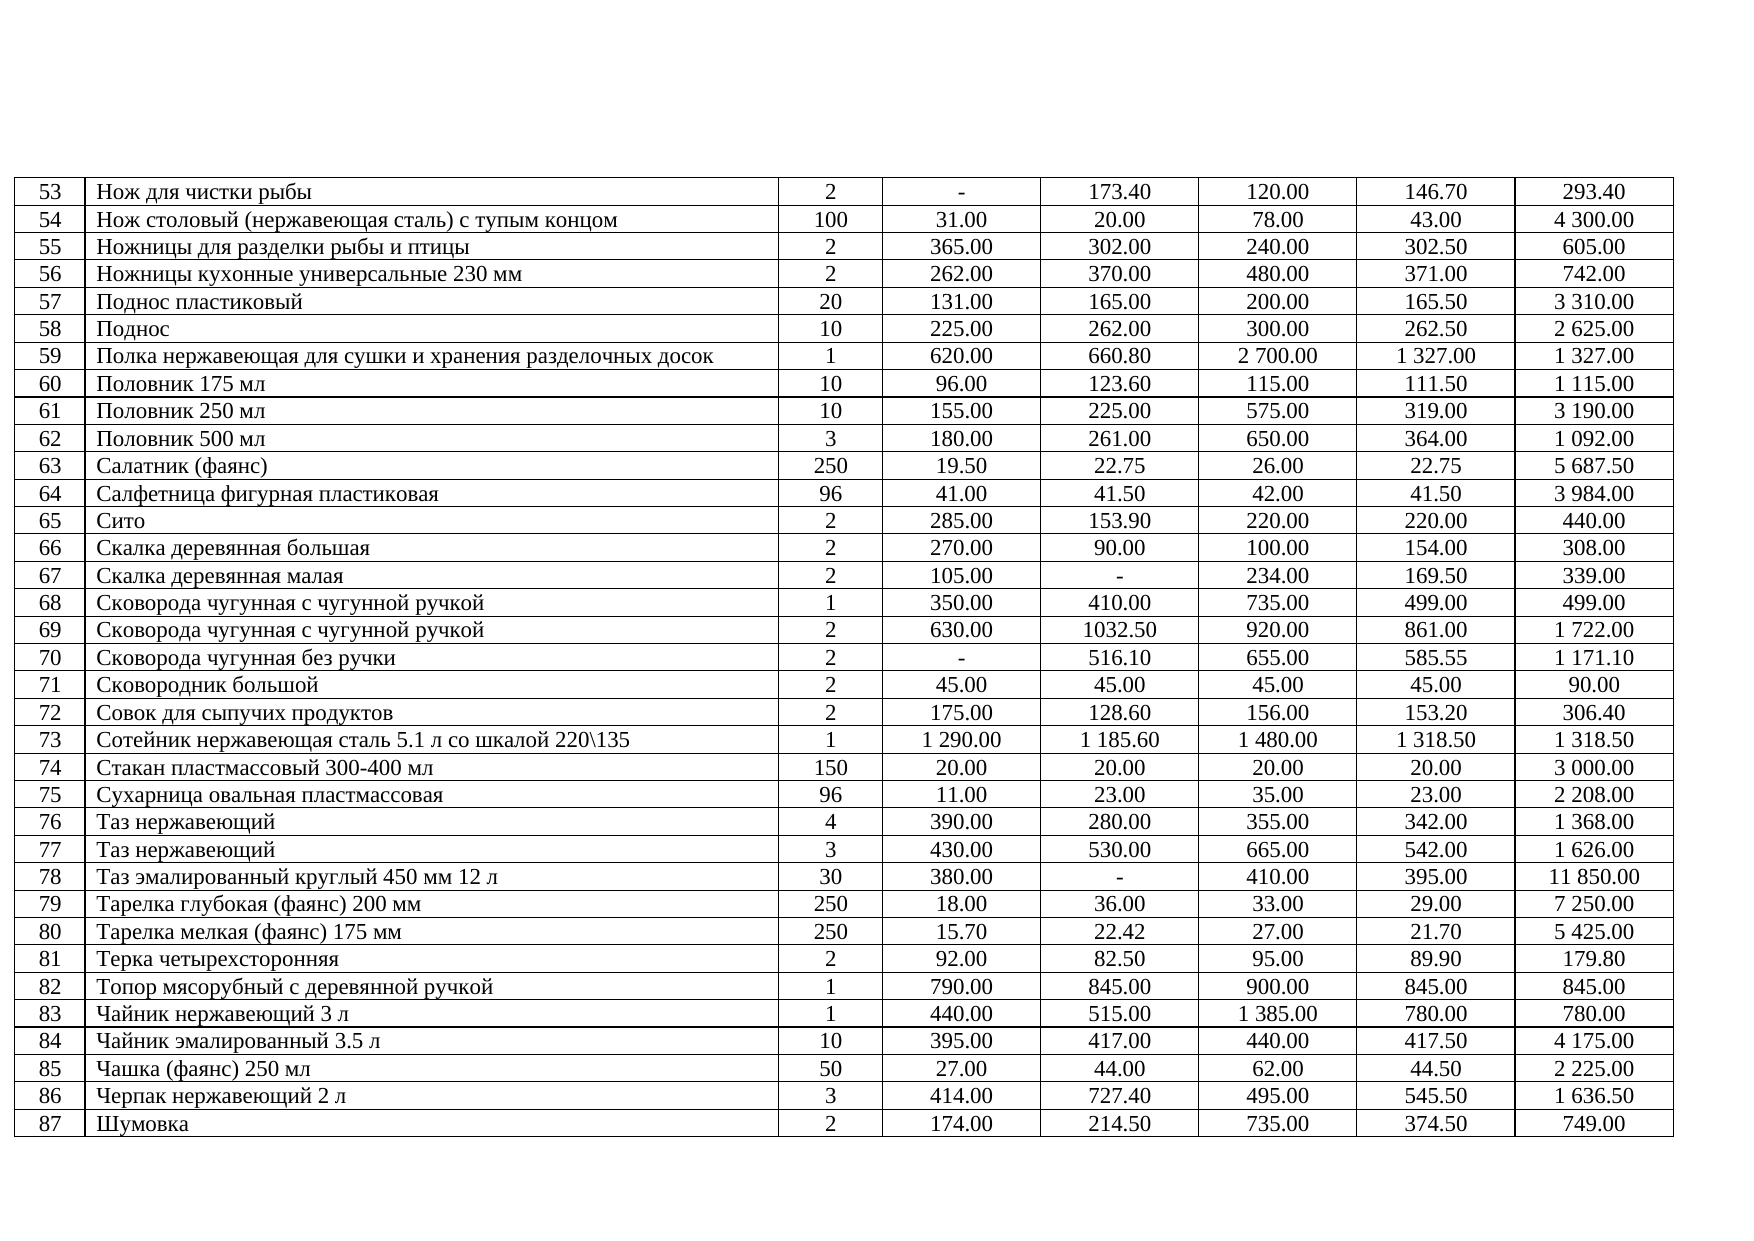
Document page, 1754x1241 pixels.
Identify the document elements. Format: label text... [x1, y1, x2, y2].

table_cell 308.00 [1516, 534, 1673, 561]
table_cell 575.00 [1199, 398, 1356, 424]
table_cell 95.00 [1199, 945, 1356, 972]
table_cell 414.00 [883, 1082, 1040, 1109]
table_cell 220.00 [1199, 507, 1356, 533]
table_cell 665.00 [1199, 836, 1356, 862]
table_cell 78.00 [1199, 206, 1356, 232]
table_cell 300.00 [1199, 315, 1356, 342]
table_cell 4 [779, 808, 882, 835]
table_cell 440.00 [883, 1000, 1040, 1026]
table_cell Половник 175 мл [86, 370, 778, 396]
table_cell 790.00 [883, 973, 1040, 999]
table_cell 2 [779, 617, 882, 643]
table_cell 18.00 [883, 891, 1040, 917]
table_cell Сковорода чугунная без ручки [86, 644, 778, 670]
table_cell 60 [15, 370, 84, 396]
table_cell 250 [779, 918, 882, 944]
table_cell 2 [779, 671, 882, 698]
table_cell 84 [15, 1028, 84, 1054]
table_cell 80 [15, 918, 84, 944]
table_cell 41.50 [1041, 480, 1198, 506]
table_cell Сковорода чугунная с чугунной ручкой [86, 617, 778, 643]
table_cell 45.00 [1041, 671, 1198, 698]
table_cell 165.50 [1357, 288, 1514, 314]
table_cell 542.00 [1357, 836, 1514, 862]
table_cell 364.00 [1357, 425, 1514, 451]
table_cell 67 [15, 562, 84, 588]
table_cell 440.00 [1199, 1028, 1356, 1054]
table_cell Тарелка мелкая (фаянс) 175 мм [86, 918, 778, 944]
table_cell 11.00 [883, 781, 1040, 807]
table_cell 2 [779, 644, 882, 670]
table_cell 44.00 [1041, 1055, 1198, 1081]
table_cell 365.00 [883, 233, 1040, 259]
table_cell 68 [15, 589, 84, 616]
table_cell 5 687.50 [1516, 452, 1673, 478]
table_cell 234.00 [1199, 562, 1356, 588]
table_cell 530.00 [1041, 836, 1198, 862]
table_cell 146.70 [1357, 178, 1514, 204]
table_cell 41.00 [883, 480, 1040, 506]
table_cell 44.50 [1357, 1055, 1514, 1081]
table_cell 395.00 [883, 1028, 1040, 1054]
table_cell 220.00 [1357, 507, 1514, 533]
table_cell 499.00 [1516, 589, 1673, 616]
table_cell 45.00 [883, 671, 1040, 698]
table_cell 42.00 [1199, 480, 1356, 506]
table_cell 41.50 [1357, 480, 1514, 506]
table_cell 45.00 [1357, 671, 1514, 698]
table_cell Сотейник нержавеющая сталь 5.1 л со шкалой 220\135 [86, 726, 778, 752]
table_cell 620.00 [883, 343, 1040, 369]
table_cell - [1041, 562, 1198, 588]
table_cell 861.00 [1357, 617, 1514, 643]
table_cell 499.00 [1357, 589, 1514, 616]
table_cell 20.00 [1041, 206, 1198, 232]
table_cell 214.50 [1041, 1110, 1198, 1136]
table_cell 74 [15, 754, 84, 780]
table_cell Чайник эмалированный 3.5 л [86, 1028, 778, 1054]
table_cell Нож для чистки рыбы [86, 178, 778, 204]
table_cell 440.00 [1516, 507, 1673, 533]
table_cell 1 185.60 [1041, 726, 1198, 752]
table_cell - [883, 644, 1040, 670]
table_cell 3 [779, 836, 882, 862]
table_cell 120.00 [1199, 178, 1356, 204]
table_cell 100 [779, 206, 882, 232]
table_cell 82.50 [1041, 945, 1198, 972]
table_cell 515.00 [1041, 1000, 1198, 1026]
table_cell 29.00 [1357, 891, 1514, 917]
table_cell 430.00 [883, 836, 1040, 862]
table_cell 2 625.00 [1516, 315, 1673, 342]
table_cell 64 [15, 480, 84, 506]
table_cell 2 [779, 507, 882, 533]
table_cell 90.00 [1041, 534, 1198, 561]
table_cell Сито [86, 507, 778, 533]
table_cell 250 [779, 891, 882, 917]
table_cell 180.00 [883, 425, 1040, 451]
table_cell 81 [15, 945, 84, 972]
table_cell 89.90 [1357, 945, 1514, 972]
table_cell 845.00 [1357, 973, 1514, 999]
table_cell 111.50 [1357, 370, 1514, 396]
table_cell 87 [15, 1110, 84, 1136]
table_cell 65 [15, 507, 84, 533]
table_cell 82 [15, 973, 84, 999]
table_cell 2 [779, 562, 882, 588]
table_cell 10 [779, 398, 882, 424]
table_cell 131.00 [883, 288, 1040, 314]
table_cell 45.00 [1199, 671, 1356, 698]
table_cell 735.00 [1199, 1110, 1356, 1136]
table_cell 390.00 [883, 808, 1040, 835]
table_cell Ножницы для разделки рыбы и птицы [86, 233, 778, 259]
table_cell 1 171.10 [1516, 644, 1673, 670]
table_cell 1 [779, 343, 882, 369]
table_cell 79 [15, 891, 84, 917]
table_cell 545.50 [1357, 1082, 1514, 1109]
table_cell 35.00 [1199, 781, 1356, 807]
table_cell 240.00 [1199, 233, 1356, 259]
table_cell 2 [779, 1110, 882, 1136]
table_cell 1 [779, 1000, 882, 1026]
table_cell - [883, 178, 1040, 204]
table_cell 2 700.00 [1199, 343, 1356, 369]
table_cell Таз нержавеющий [86, 808, 778, 835]
table_cell 3 [779, 1082, 882, 1109]
table_cell 355.00 [1199, 808, 1356, 835]
table_cell Топор мясорубный с деревянной ручкой [86, 973, 778, 999]
table_cell 350.00 [883, 589, 1040, 616]
table_cell 655.00 [1199, 644, 1356, 670]
table_cell Поднос пластиковый [86, 288, 778, 314]
table_cell Чашка (фаянс) 250 мл [86, 1055, 778, 1081]
table_cell 261.00 [1041, 425, 1198, 451]
table_cell 20.00 [1357, 754, 1514, 780]
table_cell 280.00 [1041, 808, 1198, 835]
table_cell 174.00 [883, 1110, 1040, 1136]
table_cell 105.00 [883, 562, 1040, 588]
table_cell 43.00 [1357, 206, 1514, 232]
table_cell 100.00 [1199, 534, 1356, 561]
table_cell 3 190.00 [1516, 398, 1673, 424]
table_cell 250 [779, 452, 882, 478]
table_cell 7 250.00 [1516, 891, 1673, 917]
table_cell 742.00 [1516, 260, 1673, 287]
table_cell 900.00 [1199, 973, 1356, 999]
table_cell 55 [15, 233, 84, 259]
table_cell 20.00 [883, 754, 1040, 780]
table_cell 4 300.00 [1516, 206, 1673, 232]
table_cell Салатник (фаянс) [86, 452, 778, 478]
table_cell 293.40 [1516, 178, 1673, 204]
table_cell 585.55 [1357, 644, 1514, 670]
table_cell 21.70 [1357, 918, 1514, 944]
table_cell 27.00 [1199, 918, 1356, 944]
table_cell 73 [15, 726, 84, 752]
table_cell 53 [15, 178, 84, 204]
table_cell Ножницы кухонные универсальные 230 мм [86, 260, 778, 287]
table_cell 15.70 [883, 918, 1040, 944]
table_cell 10 [779, 370, 882, 396]
table_cell 36.00 [1041, 891, 1198, 917]
table_cell 58 [15, 315, 84, 342]
table_cell 1 722.00 [1516, 617, 1673, 643]
table_cell Поднос [86, 315, 778, 342]
table_cell 59 [15, 343, 84, 369]
table_cell 920.00 [1199, 617, 1356, 643]
table_cell 155.00 [883, 398, 1040, 424]
table_cell 154.00 [1357, 534, 1514, 561]
table_cell 22.42 [1041, 918, 1198, 944]
table_cell - [1041, 863, 1198, 889]
table_cell 285.00 [883, 507, 1040, 533]
table_cell 374.50 [1357, 1110, 1514, 1136]
table_cell 410.00 [1041, 589, 1198, 616]
table_cell 20.00 [1041, 754, 1198, 780]
table_cell Шумовка [86, 1110, 778, 1136]
table_cell 156.00 [1199, 699, 1356, 725]
table_cell 735.00 [1199, 589, 1356, 616]
table_cell 175.00 [883, 699, 1040, 725]
table_cell 225.00 [1041, 398, 1198, 424]
table_cell 1 327.00 [1357, 343, 1514, 369]
table_cell 3 310.00 [1516, 288, 1673, 314]
table_cell 516.10 [1041, 644, 1198, 670]
table_cell 380.00 [883, 863, 1040, 889]
table_cell Нож столовый (нержавеющая сталь) с тупым концом [86, 206, 778, 232]
table_cell 4 175.00 [1516, 1028, 1673, 1054]
table_cell 92.00 [883, 945, 1040, 972]
table_cell 660.80 [1041, 343, 1198, 369]
table_cell 169.50 [1357, 562, 1514, 588]
table_cell 262.50 [1357, 315, 1514, 342]
table_cell 2 225.00 [1516, 1055, 1673, 1081]
table_cell 630.00 [883, 617, 1040, 643]
table_cell 1 [779, 589, 882, 616]
table_cell 96 [779, 480, 882, 506]
table_cell 71 [15, 671, 84, 698]
table_cell 165.00 [1041, 288, 1198, 314]
table_cell 72 [15, 699, 84, 725]
table_cell 225.00 [883, 315, 1040, 342]
table_cell 153.90 [1041, 507, 1198, 533]
table_cell 31.00 [883, 206, 1040, 232]
table_cell 3 [779, 425, 882, 451]
table_cell Совок для сыпучих продуктов [86, 699, 778, 725]
table_cell 845.00 [1516, 973, 1673, 999]
table_cell 2 [779, 534, 882, 561]
table_cell 1 327.00 [1516, 343, 1673, 369]
table_cell 70 [15, 644, 84, 670]
table_cell 2 [779, 945, 882, 972]
table_cell 339.00 [1516, 562, 1673, 588]
table_cell 2 [779, 178, 882, 204]
table_cell 54 [15, 206, 84, 232]
table_cell 1 318.50 [1516, 726, 1673, 752]
table_cell 370.00 [1041, 260, 1198, 287]
table_cell 1 [779, 973, 882, 999]
table_cell 20.00 [1199, 754, 1356, 780]
table_cell 417.00 [1041, 1028, 1198, 1054]
table_cell Половник 500 мл [86, 425, 778, 451]
table_cell Стакан пластмассовый 300-400 мл [86, 754, 778, 780]
table_cell 57 [15, 288, 84, 314]
table_cell Сковородник большой [86, 671, 778, 698]
table_cell 26.00 [1199, 452, 1356, 478]
table_cell Сковорода чугунная с чугунной ручкой [86, 589, 778, 616]
table_cell 319.00 [1357, 398, 1514, 424]
table_cell 62 [15, 425, 84, 451]
table_cell 1 092.00 [1516, 425, 1673, 451]
table_cell 200.00 [1199, 288, 1356, 314]
table_cell Полка нержавеющая для сушки и хранения разделочных досок [86, 343, 778, 369]
table_cell Черпак нержавеющий 2 л [86, 1082, 778, 1109]
table_cell 85 [15, 1055, 84, 1081]
table_cell 306.40 [1516, 699, 1673, 725]
table_cell 96 [779, 781, 882, 807]
table_cell 1 [779, 726, 882, 752]
table_cell Чайник нержавеющий 3 л [86, 1000, 778, 1026]
table_cell 76 [15, 808, 84, 835]
table_cell 173.40 [1041, 178, 1198, 204]
table_cell 66 [15, 534, 84, 561]
table_cell 262.00 [883, 260, 1040, 287]
table_cell 1 115.00 [1516, 370, 1673, 396]
table_cell 3 984.00 [1516, 480, 1673, 506]
table_cell 27.00 [883, 1055, 1040, 1081]
table_cell 2 208.00 [1516, 781, 1673, 807]
table_cell 86 [15, 1082, 84, 1109]
table_cell 83 [15, 1000, 84, 1026]
table_cell 153.20 [1357, 699, 1514, 725]
table_cell Тарелка глубокая (фаянс) 200 мм [86, 891, 778, 917]
table_cell 19.50 [883, 452, 1040, 478]
table_cell 650.00 [1199, 425, 1356, 451]
table_cell 61 [15, 398, 84, 424]
table_cell 262.00 [1041, 315, 1198, 342]
table_cell Сухарница овальная пластмассовая [86, 781, 778, 807]
table_cell 30 [779, 863, 882, 889]
table_cell 727.40 [1041, 1082, 1198, 1109]
table_cell 845.00 [1041, 973, 1198, 999]
table_cell 371.00 [1357, 260, 1514, 287]
table_cell 480.00 [1199, 260, 1356, 287]
table_cell 3 000.00 [1516, 754, 1673, 780]
table_cell 77 [15, 836, 84, 862]
table_cell 20 [779, 288, 882, 314]
table_cell 410.00 [1199, 863, 1356, 889]
table_cell 115.00 [1199, 370, 1356, 396]
table_cell 75 [15, 781, 84, 807]
table_cell 62.00 [1199, 1055, 1356, 1081]
table_cell Половник 250 мл [86, 398, 778, 424]
table_cell 56 [15, 260, 84, 287]
table_cell 2 [779, 260, 882, 287]
table_cell 2 [779, 699, 882, 725]
table_cell 50 [779, 1055, 882, 1081]
table_cell 63 [15, 452, 84, 478]
table_cell Салфетница фигурная пластиковая [86, 480, 778, 506]
table_cell 417.50 [1357, 1028, 1514, 1054]
table_cell 395.00 [1357, 863, 1514, 889]
table_cell 23.00 [1041, 781, 1198, 807]
table_cell 302.00 [1041, 233, 1198, 259]
table_cell 90.00 [1516, 671, 1673, 698]
table_cell 1032.50 [1041, 617, 1198, 643]
table_cell 302.50 [1357, 233, 1514, 259]
table_cell 23.00 [1357, 781, 1514, 807]
table_cell 78 [15, 863, 84, 889]
table_cell Терка четырехсторонняя [86, 945, 778, 972]
table_cell 123.60 [1041, 370, 1198, 396]
table_cell 179.80 [1516, 945, 1673, 972]
table_cell 1 318.50 [1357, 726, 1514, 752]
table_cell 1 626.00 [1516, 836, 1673, 862]
table_cell 22.75 [1357, 452, 1514, 478]
table_cell 605.00 [1516, 233, 1673, 259]
table_cell 2 [779, 233, 882, 259]
table_cell 150 [779, 754, 882, 780]
table_cell 5 425.00 [1516, 918, 1673, 944]
table_cell 749.00 [1516, 1110, 1673, 1136]
table_cell 1 480.00 [1199, 726, 1356, 752]
table_cell Скалка деревянная малая [86, 562, 778, 588]
table_cell Скалка деревянная большая [86, 534, 778, 561]
table_cell 69 [15, 617, 84, 643]
table_cell 1 368.00 [1516, 808, 1673, 835]
table_cell 10 [779, 1028, 882, 1054]
table_cell 11 850.00 [1516, 863, 1673, 889]
table_cell Таз нержавеющий [86, 836, 778, 862]
table_cell Таз эмалированный круглый 450 мм 12 л [86, 863, 778, 889]
table_cell 495.00 [1199, 1082, 1356, 1109]
table_cell 1 385.00 [1199, 1000, 1356, 1026]
table_cell 270.00 [883, 534, 1040, 561]
table_cell 128.60 [1041, 699, 1198, 725]
table_cell 10 [779, 315, 882, 342]
table_cell 342.00 [1357, 808, 1514, 835]
table_cell 780.00 [1516, 1000, 1673, 1026]
table_cell 780.00 [1357, 1000, 1514, 1026]
table_cell 1 636.50 [1516, 1082, 1673, 1109]
table_cell 33.00 [1199, 891, 1356, 917]
table_cell 22.75 [1041, 452, 1198, 478]
table_cell 1 290.00 [883, 726, 1040, 752]
table_cell 96.00 [883, 370, 1040, 396]
